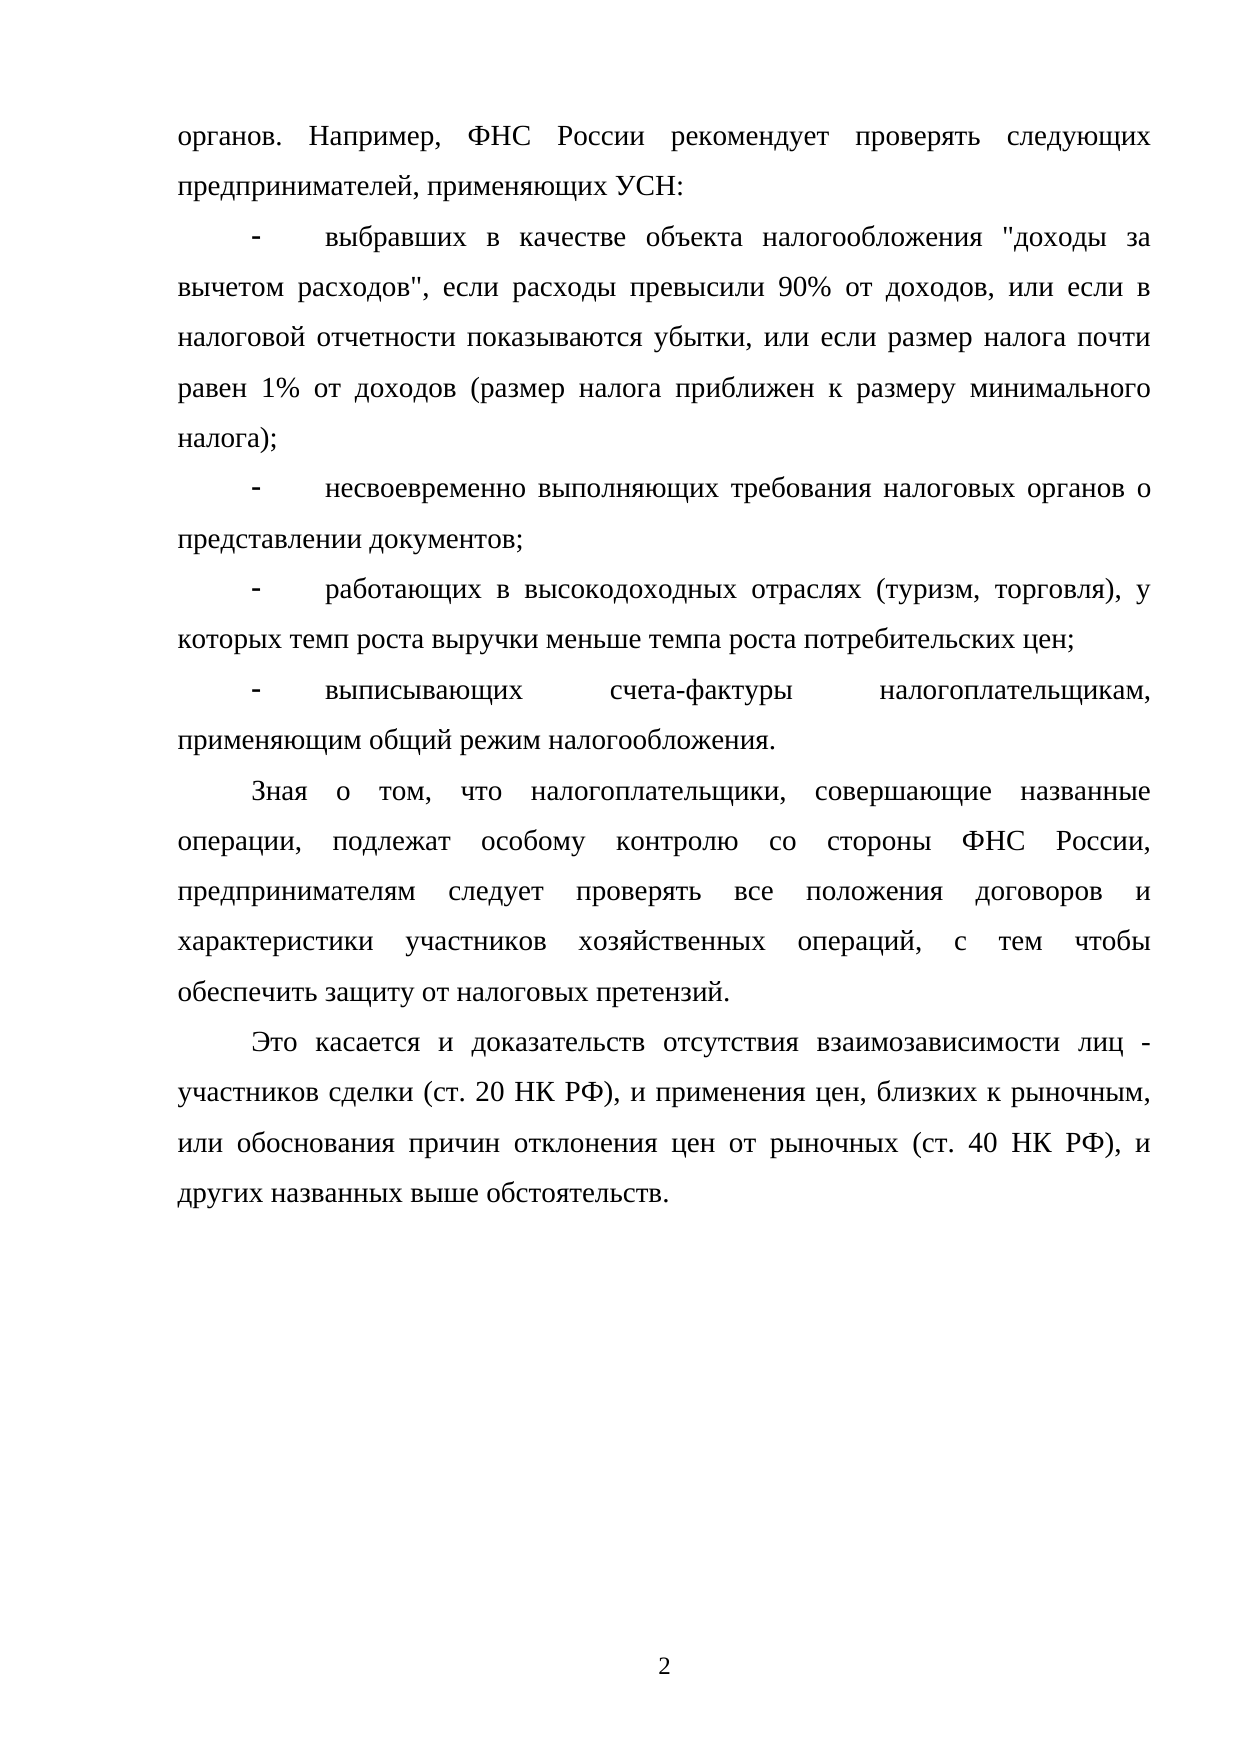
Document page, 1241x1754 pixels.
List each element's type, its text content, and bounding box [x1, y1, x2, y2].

list выписывающих счета-фактуры налогоплательщикам, применяющим общий режим налогообложения. [177, 672, 1152, 756]
list выбравших в качестве объекта налогообложения "доходы за вычетом расходов", если расходы превысили 90% от доходов, или если в налоговой отчетности показываются убытки, или если размер налога почти равен 1% от доходов (размер налога приближен к размеру минимального налога); [177, 219, 1152, 454]
text Зная о том, что налогоплательщики, совершающие названные операции, подлежат особому контролю со стороны ФНС России, предпринимателям следует проверять все положения договоров и характеристики участников хозяйственных операций, с тем чтобы обеспечить защиту от налоговых претензий. [177, 773, 1152, 1007]
text Это касается и доказательств отсутствия взаимозависимости лиц - участников сделки (ст. 20 НК РФ), и применения цен, близких к рыночным, или обоснования причин отклонения цен от рыночных (ст. 40 НК РФ), и других названных выше обстоятельств. [177, 1024, 1152, 1209]
list работающих в высокодоходных отраслях (туризм, торговля), у которых темп роста выручки меньше темпа роста потребительских цен; [177, 571, 1152, 655]
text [177, 118, 1152, 202]
list несвоевременно выполняющих требования налоговых органов о представлении документов; [177, 470, 1152, 554]
